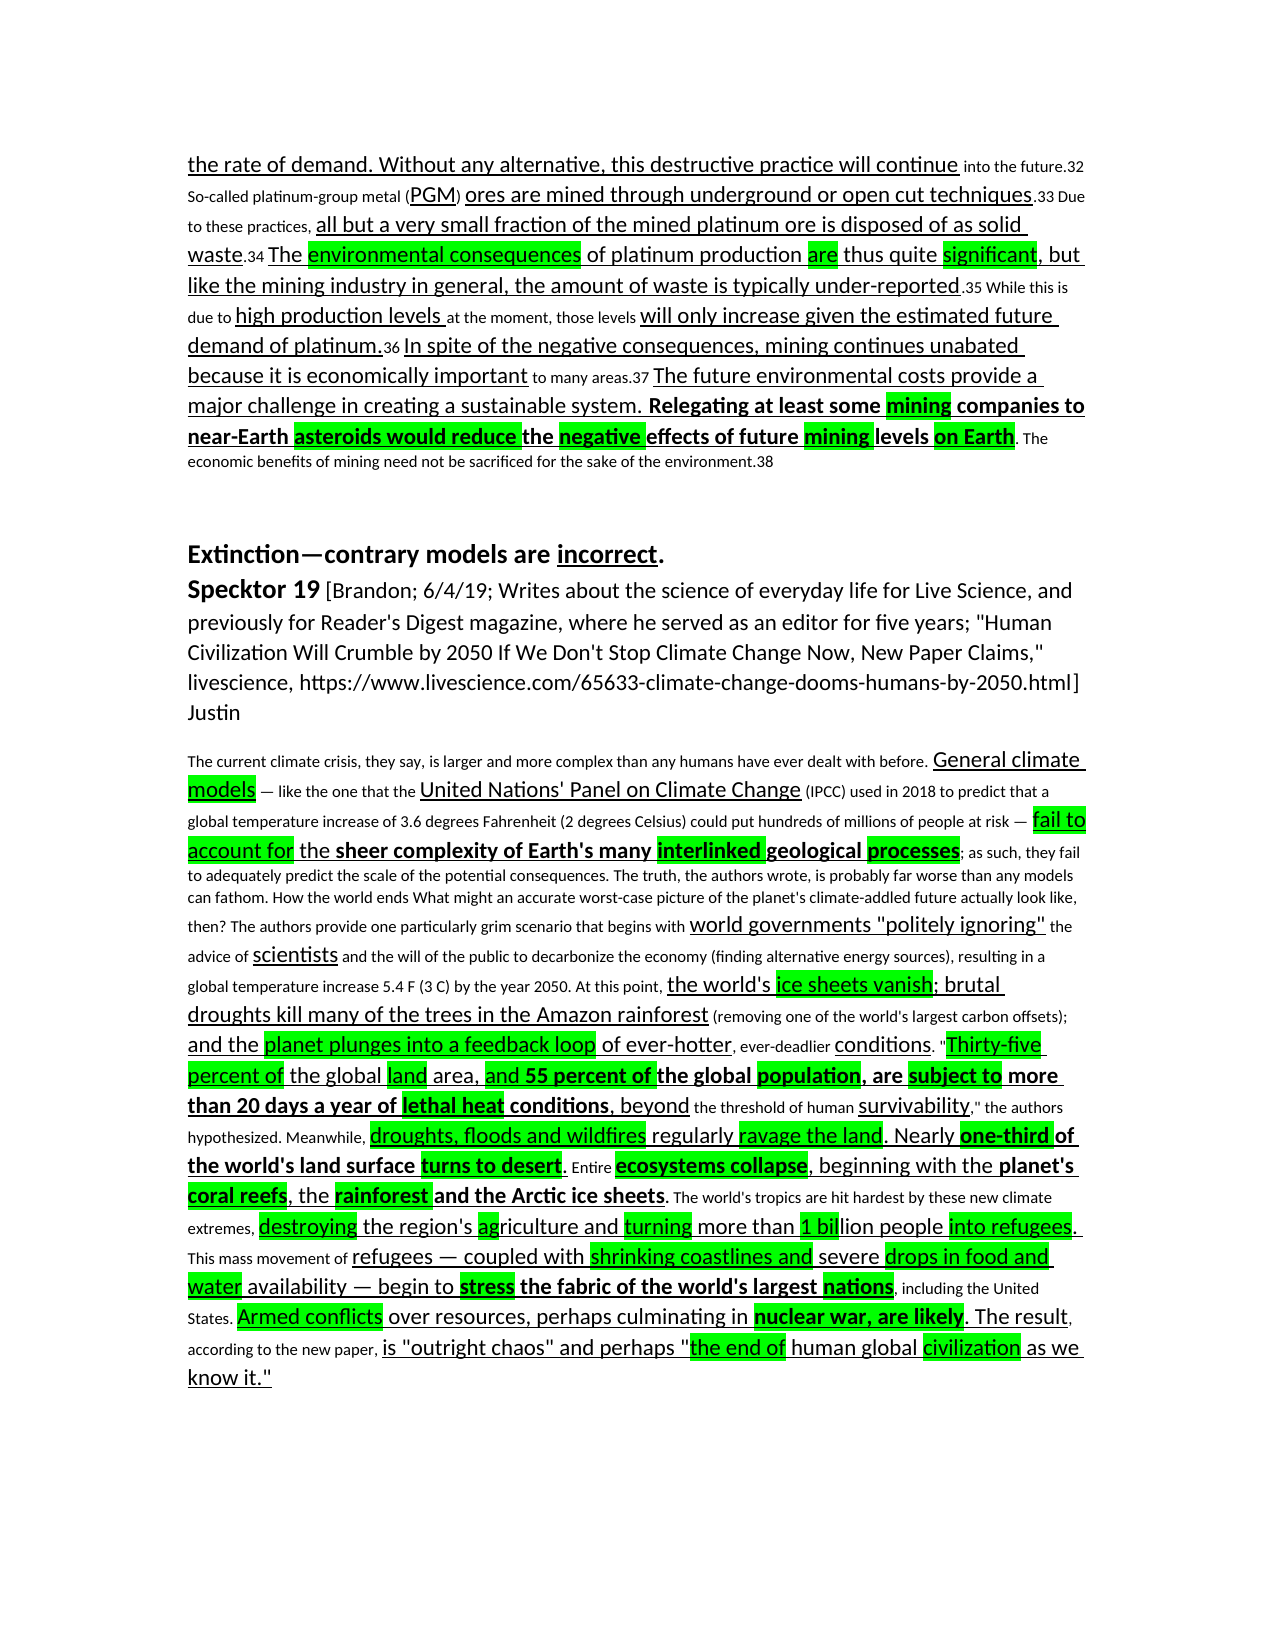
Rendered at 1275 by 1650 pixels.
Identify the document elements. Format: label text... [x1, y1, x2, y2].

text The current climate crisis, they say, is larger and more complex than any humans have ever dealt with before. General climate models — like the one that the United Nations' Panel on Climate Change (IPCC) used in 2018 to predict that a global temperature increase of 3.6 degrees Fahrenheit (2 degrees Celsius) could put hundreds of millions of people at risk — fail to account for the sheer complexity of Earth's many interlinked geological processes; as such, they fail to adequately predict the scale of the potential consequences. The truth, the authors wrote, is probably far worse than any models can fathom. How the world ends What might an accurate worst-case picture of the planet's climate-addled future actually look like, then? The authors provide one particularly grim scenario that begins with world governments "politely ignoring" the advice of scientists and the will of the public to decarbonize the economy (finding alternative energy sources), resulting in a global temperature increase 5.4 F (3 C) by the year 2050. At this point, the world's ice sheets vanish; brutal droughts kill many of the trees in the Amazon rainforest (removing one of the world's largest carbon offsets); and the planet plunges into a feedback loop of ever-hotter, ever-deadlier conditions. "Thirty-five percent of the global land area, and 55 percent of the global population, are subject to more than 20 days a year of lethal heat conditions, beyond the threshold of human survivability," the authors hypothesized. Meanwhile, droughts, floods and wildfires regularly ravage the land. Nearly one-third of the world's land surface turns to desert. Entire ecosystems collapse, beginning with the planet's coral reefs, the rainforest and the Arctic ice sheets. The world's tropics are hit hardest by these new climate extremes, destroying the region's agriculture and turning more than 1 billion people into refugees. This mass movement of refugees — coupled with shrinking coastlines and severe drops in food and water availability — begin to stress the fabric of the world's largest nations, including the United States. Armed conflicts over resources, perhaps culminating in nuclear war, are likely. The result, according to the new paper, is "outright chaos" and perhaps "the end of human global civilization as we know it." [187, 745, 1087, 1391]
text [187, 150, 1087, 472]
text Specktor 19 [Brandon; 6/4/19; Writes about the science of everyday life for Live Science, and previously for Reader's Digest magazine, where he served as an editor for five years; "Human Civilization Will Crumble by 2050 If We Don't Stop Climate Change Now, New Paper Claims," livescience, https://www.livescience.com/65633-climate-change-dooms-humans-by-2050.html] Justin [187, 572, 1087, 726]
subtitle Extinction—contrary models are incorrect. [187, 537, 1087, 570]
